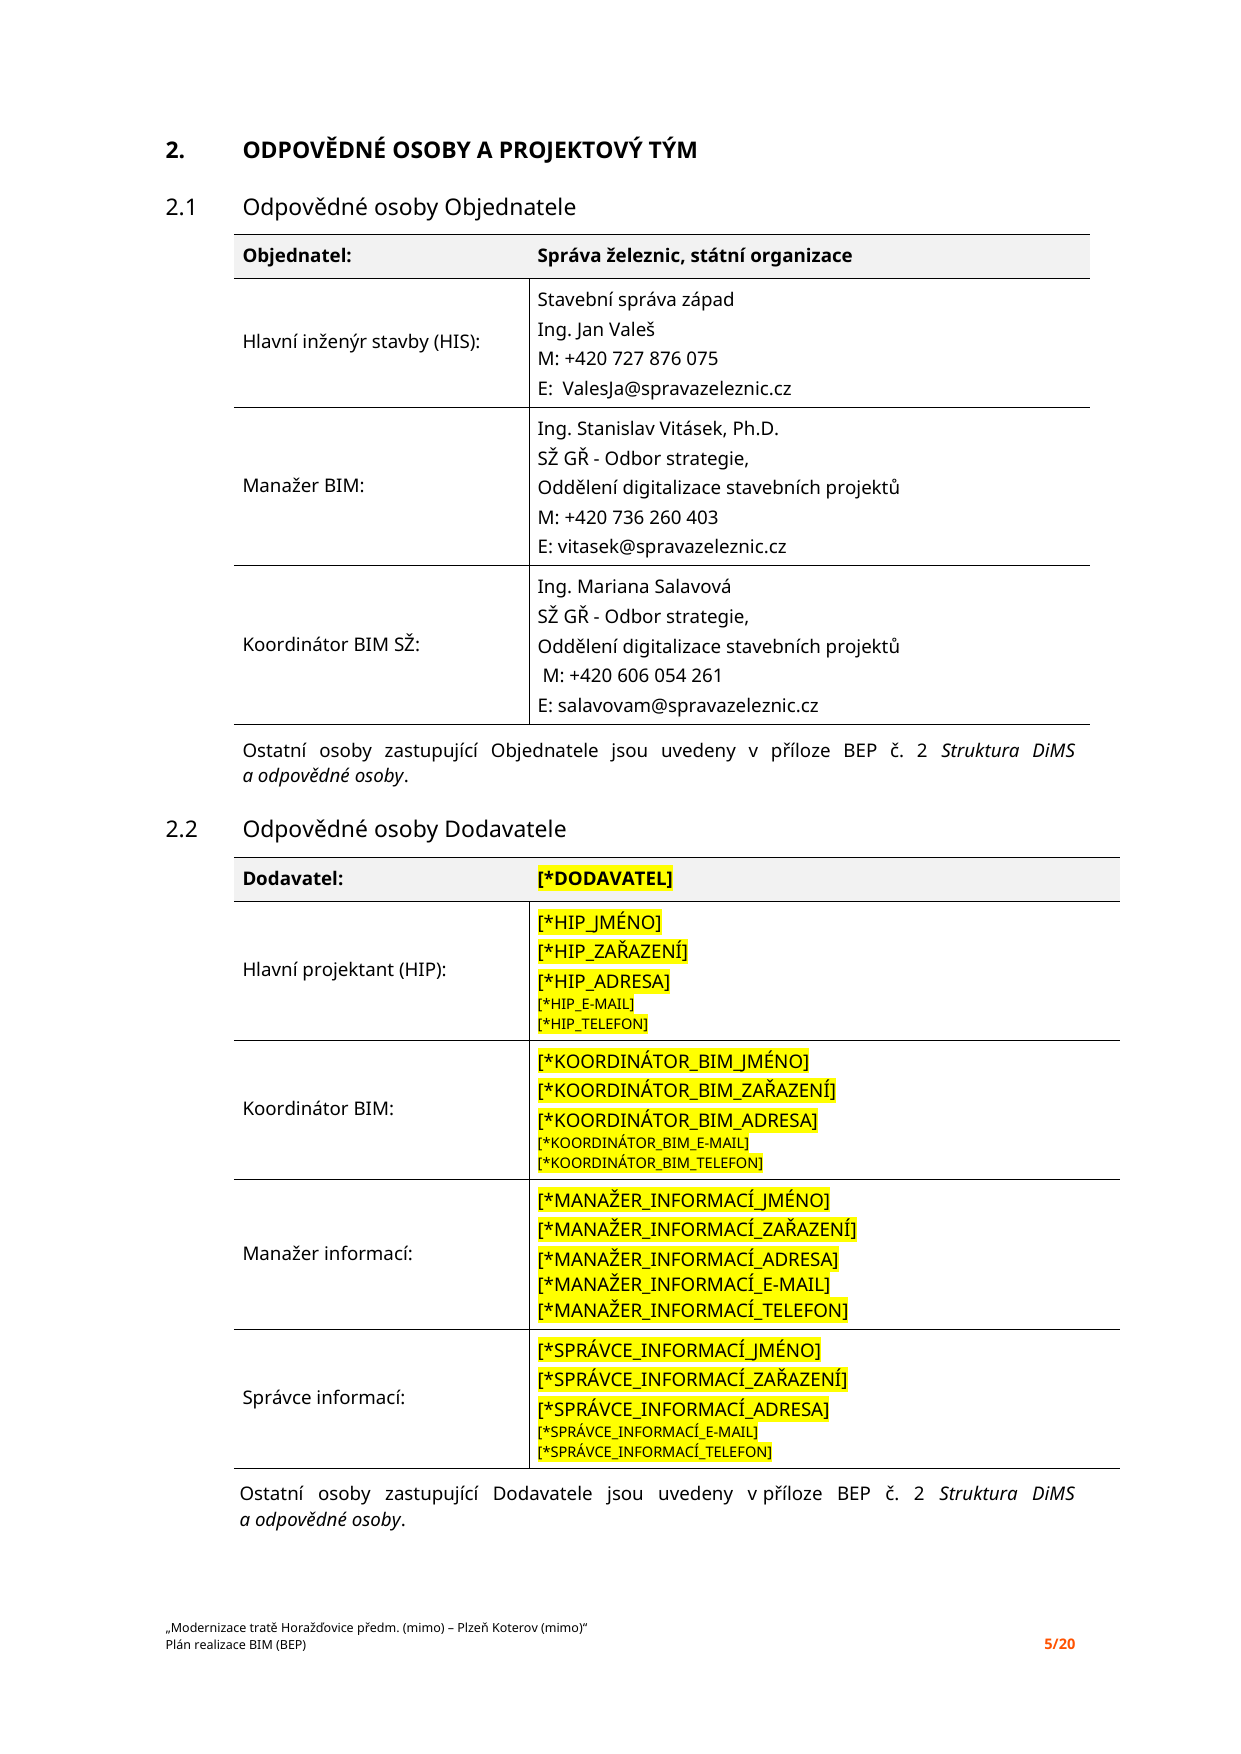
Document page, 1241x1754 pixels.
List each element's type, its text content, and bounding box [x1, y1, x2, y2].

table_header Dodavatel: [234, 858, 529, 901]
table_cell [*SPRÁVCE_INFORMACÍ_JMÉNO] [*SPRÁVCE_INFORMACÍ_ZAŘAZENÍ] [*SPRÁVCE_INFORMACÍ_ADRESA] [*SPRÁVCE_INFORMACÍ_E-MAIL] [*SPRÁVCE_INFORMACÍ_TELEFON] [530, 1330, 1120, 1468]
table_cell [*HIP_JMÉNO] [*HIP_ZAŘAZENÍ] [*HIP_ADRESA] [*HIP_E-MAIL] [*HIP_TELEFON] [530, 902, 1120, 1040]
table_cell Hlavní projektant (HIP): [234, 902, 529, 1040]
text Odpovědné osoby a Projektový tým [165, 134, 1075, 166]
table_cell Koordinátor BIM: [234, 1041, 529, 1179]
text Odpovědné osoby Objednatele [165, 191, 1075, 222]
text Ostatní osoby zastupující Objednatele jsou uvedeny v příloze BEP č. 2 Struktura DiMS a odpovědné osoby. [242, 737, 1075, 788]
table_header [*DODAVATEL] [529, 858, 1120, 901]
table_cell Ing. Stanislav Vitásek, Ph.D. SŽ GŘ - Odbor strategie, Oddělení digitalizace stavebních projektů M: +420 736 260 403 E: vitasek@spravazeleznic.cz [530, 408, 1090, 565]
table_cell Správce informací: [234, 1330, 529, 1468]
table_cell Stavební správa západ Ing. Jan Valeš M: +420 727 876 075 E: ValesJa@spravazeleznic.cz [530, 279, 1090, 407]
table_cell Manažer BIM: [234, 408, 529, 565]
table_cell Koordinátor BIM SŽ: [234, 566, 529, 724]
table_cell Ing. Mariana Salavová SŽ GŘ - Odbor strategie, Oddělení digitalizace stavebních projektů M: +420 606 054 261 E: salavovam@spravazeleznic.cz [530, 566, 1090, 724]
text Ostatní osoby zastupující Dodavatele jsou uvedeny v příloze BEP č. 2 Struktura DiMS a odpovědné osoby. [239, 1481, 1075, 1532]
table_cell Manažer informací: [234, 1180, 529, 1329]
table_cell Hlavní inženýr stavby (HIS): [234, 279, 529, 407]
text Odpovědné osoby Dodavatele [165, 813, 1075, 844]
table_header Správa železnic, státní organizace [529, 235, 1090, 278]
table_header Objednatel: [234, 235, 529, 278]
table_cell [*MANAŽER_INFORMACÍ_JMÉNO] [*MANAŽER_INFORMACÍ_ZAŘAZENÍ] [*MANAŽER_INFORMACÍ_ADRESA] [*MANAŽER_INFORMACÍ_E-MAIL] [*MANAŽER_INFORMACÍ_TELEFON] [530, 1180, 1120, 1329]
table_cell [*KOORDINÁTOR_BIM_JMÉNO] [*KOORDINÁTOR_BIM_ZAŘAZENÍ] [*KOORDINÁTOR_BIM_ADRESA] [*KOORDINÁTOR_BIM_E-MAIL] [*KOORDINÁTOR_BIM_TELEFON] [530, 1041, 1120, 1179]
